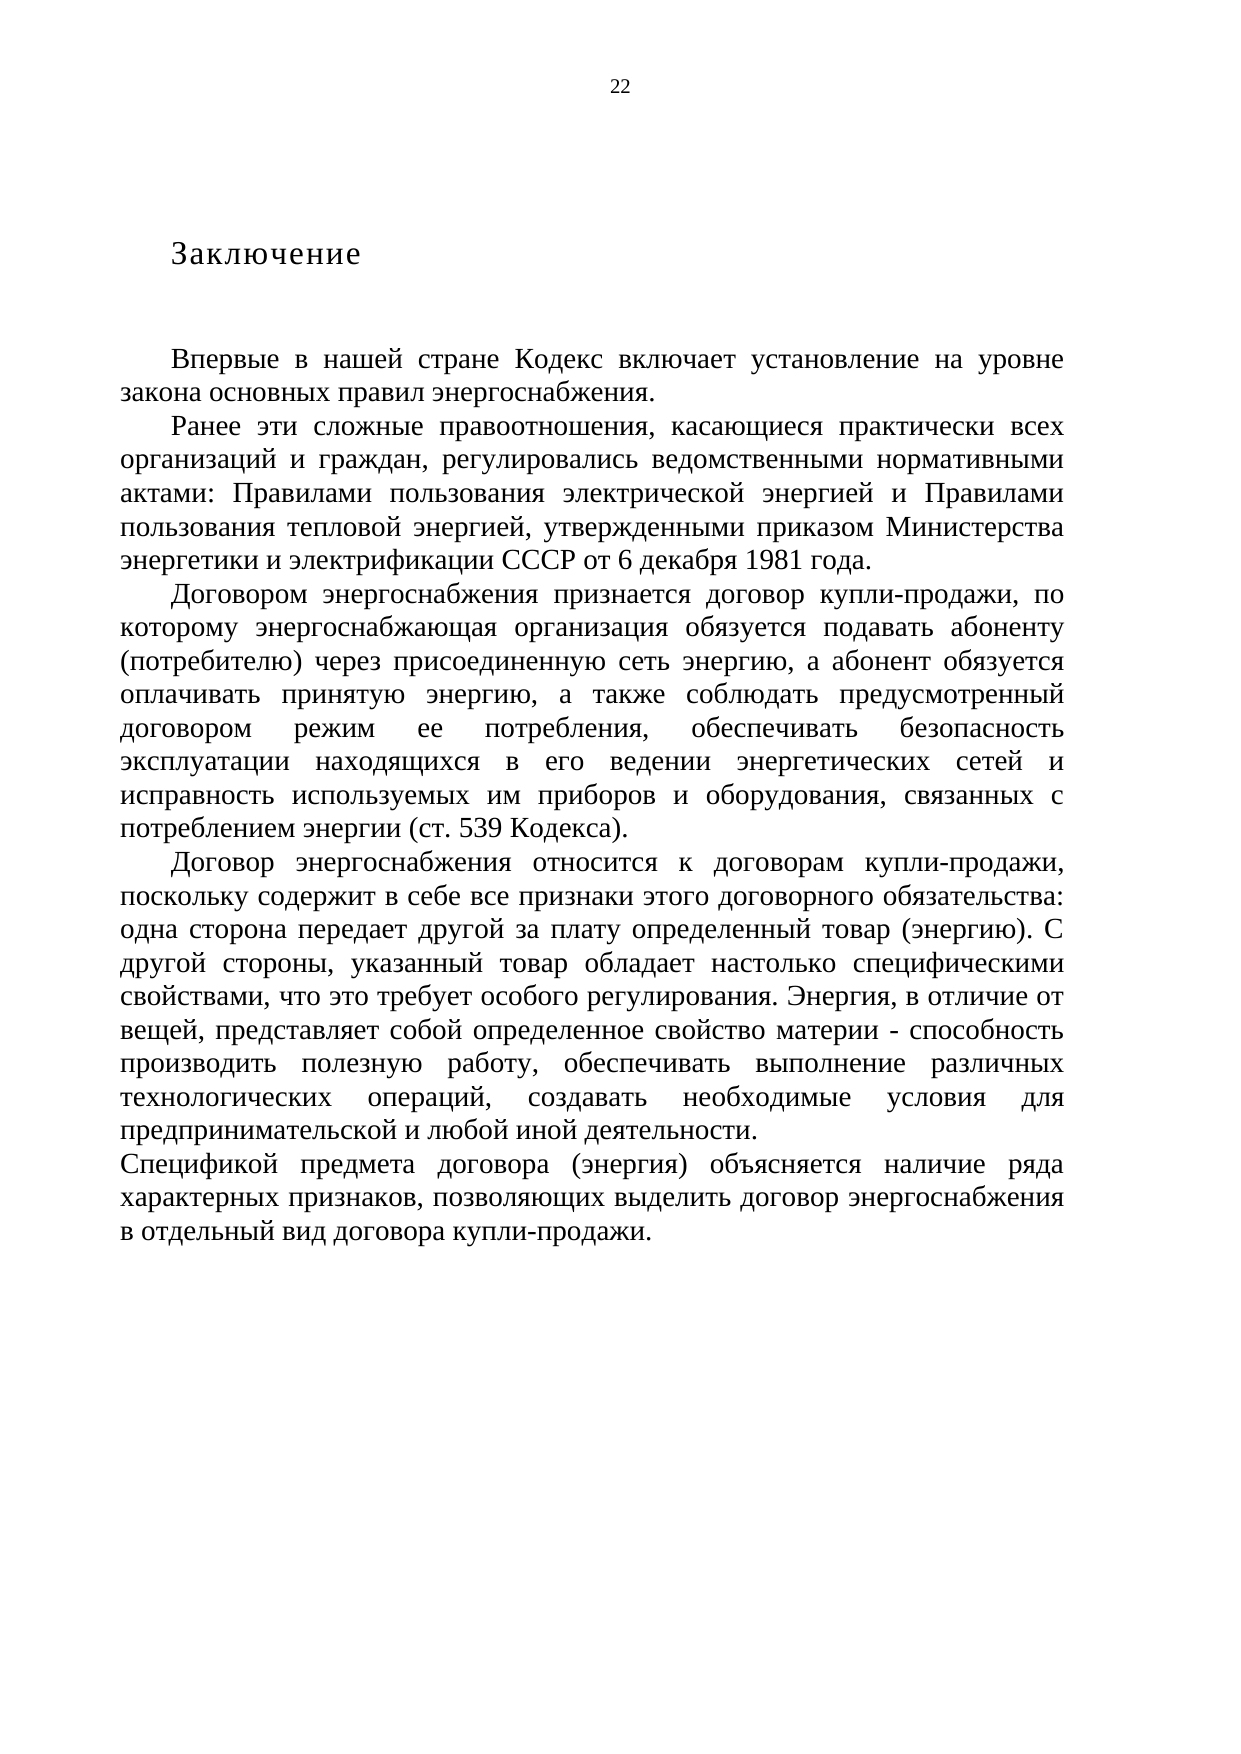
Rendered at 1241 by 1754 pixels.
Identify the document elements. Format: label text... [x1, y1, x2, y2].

text Спецификой предмета договора (энергия) объясняется наличие ряда характерных признаков, позволяющих выделить договор энергоснабжения в отдельный вид договора купли-продажи. [120, 1146, 1065, 1247]
text Ранее эти сложные правоотношения, касающиеся практически всех организаций и граждан, регулировались ведомственными нормативными актами: Правилами пользования электрической энергией и Правилами пользования тепловой энергией, утвержденными приказом Министерства энергетики и электрификации СССР от 6 декабря 1981 года. [120, 408, 1065, 576]
text Договор энергоснабжения относится к договорам купли-продажи, поскольку содержит в себе все признаки этого договорного обязательства: одна сторона передает другой за плату определенный товар (энергию). С другой стороны, указанный товар обладает настолько специфическими свойствами, что это требует особого регулирования. Энергия, в отличие от вещей, представляет собой определенное свойство материи - способность производить полезную работу, обеспечивать выполнение различных технологических операций, создавать необходимые условия для предпринимательской и любой иной деятельности. [120, 844, 1065, 1146]
text Договором энергоснабжения признается договор купли-продажи, по которому энергоснабжающая организация обязуется подавать абоненту (потребителю) через присоединенную сеть энергию, а абонент обязуется оплачивать принятую энергию, а также соблюдать предусмотренный договором режим ее потребления, обеспечивать безопасность эксплуатации находящихся в его ведении энергетических сетей и исправность используемых им приборов и оборудования, связанных с потреблением энергии (ст. 539 Кодекса). [120, 576, 1065, 844]
text Впервые в нашей стране Кодекс включает установление на уровне закона основных правил энергоснабжения. [120, 341, 1065, 408]
text Заключение [120, 233, 1065, 271]
